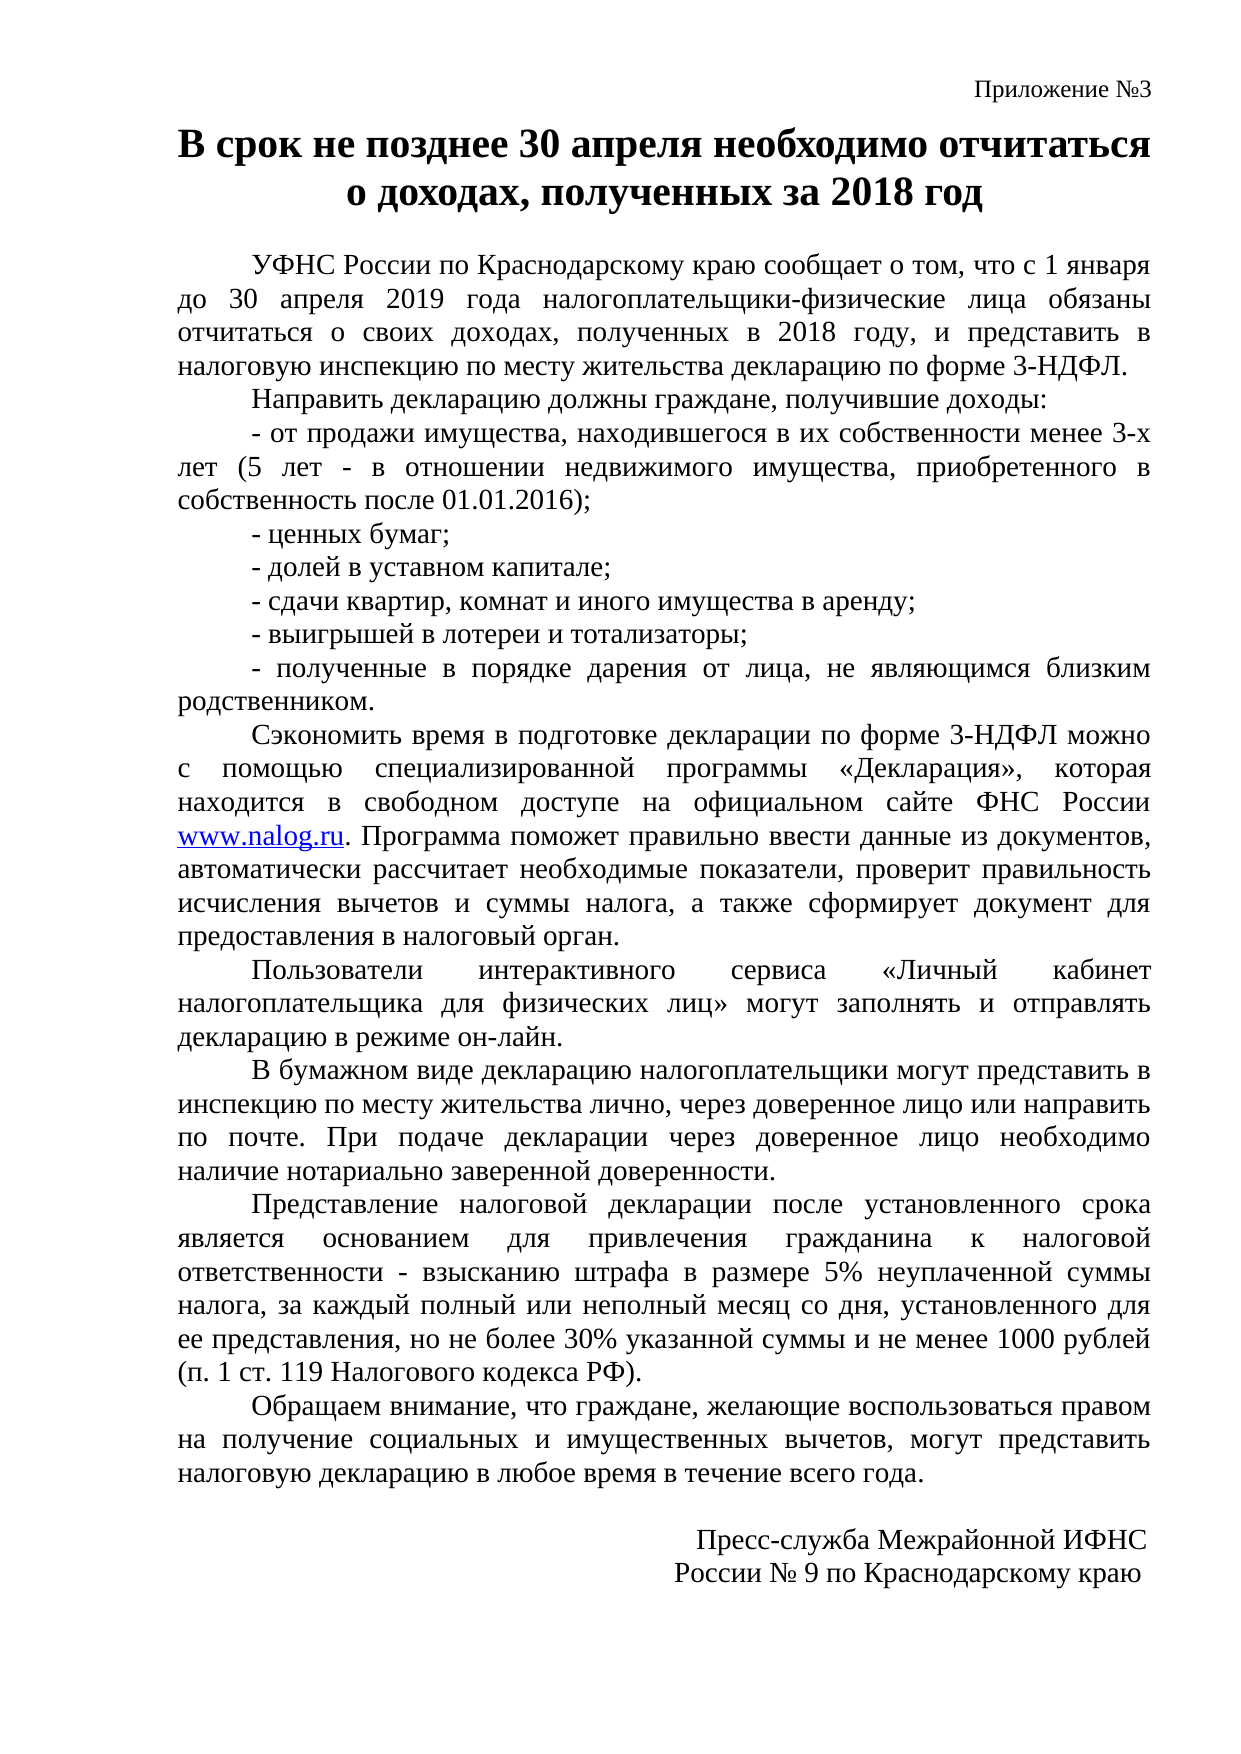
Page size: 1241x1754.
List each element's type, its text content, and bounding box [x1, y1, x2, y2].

text Обращаем внимание, что граждане, желающие воспользоваться правом на получение социальных и имущественных вычетов, могут представить налоговую декларацию в любое время в течение всего года. [177, 1388, 1152, 1488]
text Представление налоговой декларации после установленного срока является основанием для привлечения гражданина к налоговой ответственности - взысканию штрафа в размере 5% неуплаченной суммы налога, за каждый полный или неполный месяц со дня, установленного для ее представления, но не более 30% указанной суммы и не менее 1000 рублей (п. 1 ст. 119 Налогового кодекса РФ). [177, 1187, 1152, 1388]
text - сдачи квартир, комнат и иного имущества в аренду; [177, 583, 1152, 616]
text - долей в уставном капитале; [177, 549, 1152, 583]
text Пользователи интерактивного сервиса «Личный кабинет налогоплательщика для физических лиц» могут заполнять и отправлять декларацию в режиме он-лайн. [177, 952, 1152, 1052]
text - полученные в порядке дарения от лица, не являющимся близким родственником. [177, 650, 1152, 717]
text УФНС России по Краснодарскому краю сообщает о том, что с 1 января до 30 апреля 2019 года налогоплательщики-физические лица обязаны отчитаться о своих доходах, полученных в 2018 году, и представить в налоговую инспекцию по месту жительства декларацию по форме 3-НДФЛ. [177, 247, 1152, 382]
text России № 9 по Краснодарскому краю [177, 1556, 1152, 1589]
text В срок не позднее 30 апреля необходимо отчитаться о доходах, полученных за 2018 год [177, 118, 1152, 214]
text - ценных бумаг; [177, 516, 1152, 549]
text В бумажном виде декларацию налогоплательщики могут представить в инспекцию по месту жительства лично, через доверенное лицо или направить по почте. При подаче декларации через доверенное лицо необходимо наличие нотариально заверенной доверенности. [177, 1052, 1152, 1187]
text - выигрышей в лотереи и тотализаторы; [177, 616, 1152, 650]
text Пресс-служба Межрайонной ИФНС [177, 1522, 1152, 1556]
text - от продажи имущества, находившегося в их собственности менее 3-х лет (5 лет - в отношении недвижимого имущества, приобретенного в собственность после 01.01.2016); [177, 415, 1152, 516]
text Направить декларацию должны граждане, получившие доходы: [177, 382, 1152, 415]
text Сэкономить время в подготовке декларации по форме 3-НДФЛ можно с помощью специализированной программы «Декларация», которая находится в свободном доступе на официальном сайте ФНС России www.nalog.ru. Программа поможет правильно ввести данные из документов, автоматически рассчитает необходимые показатели, проверит правильность исчисления вычетов и суммы налога, а также сформирует документ для предоставления в налоговый орган. [177, 717, 1152, 952]
